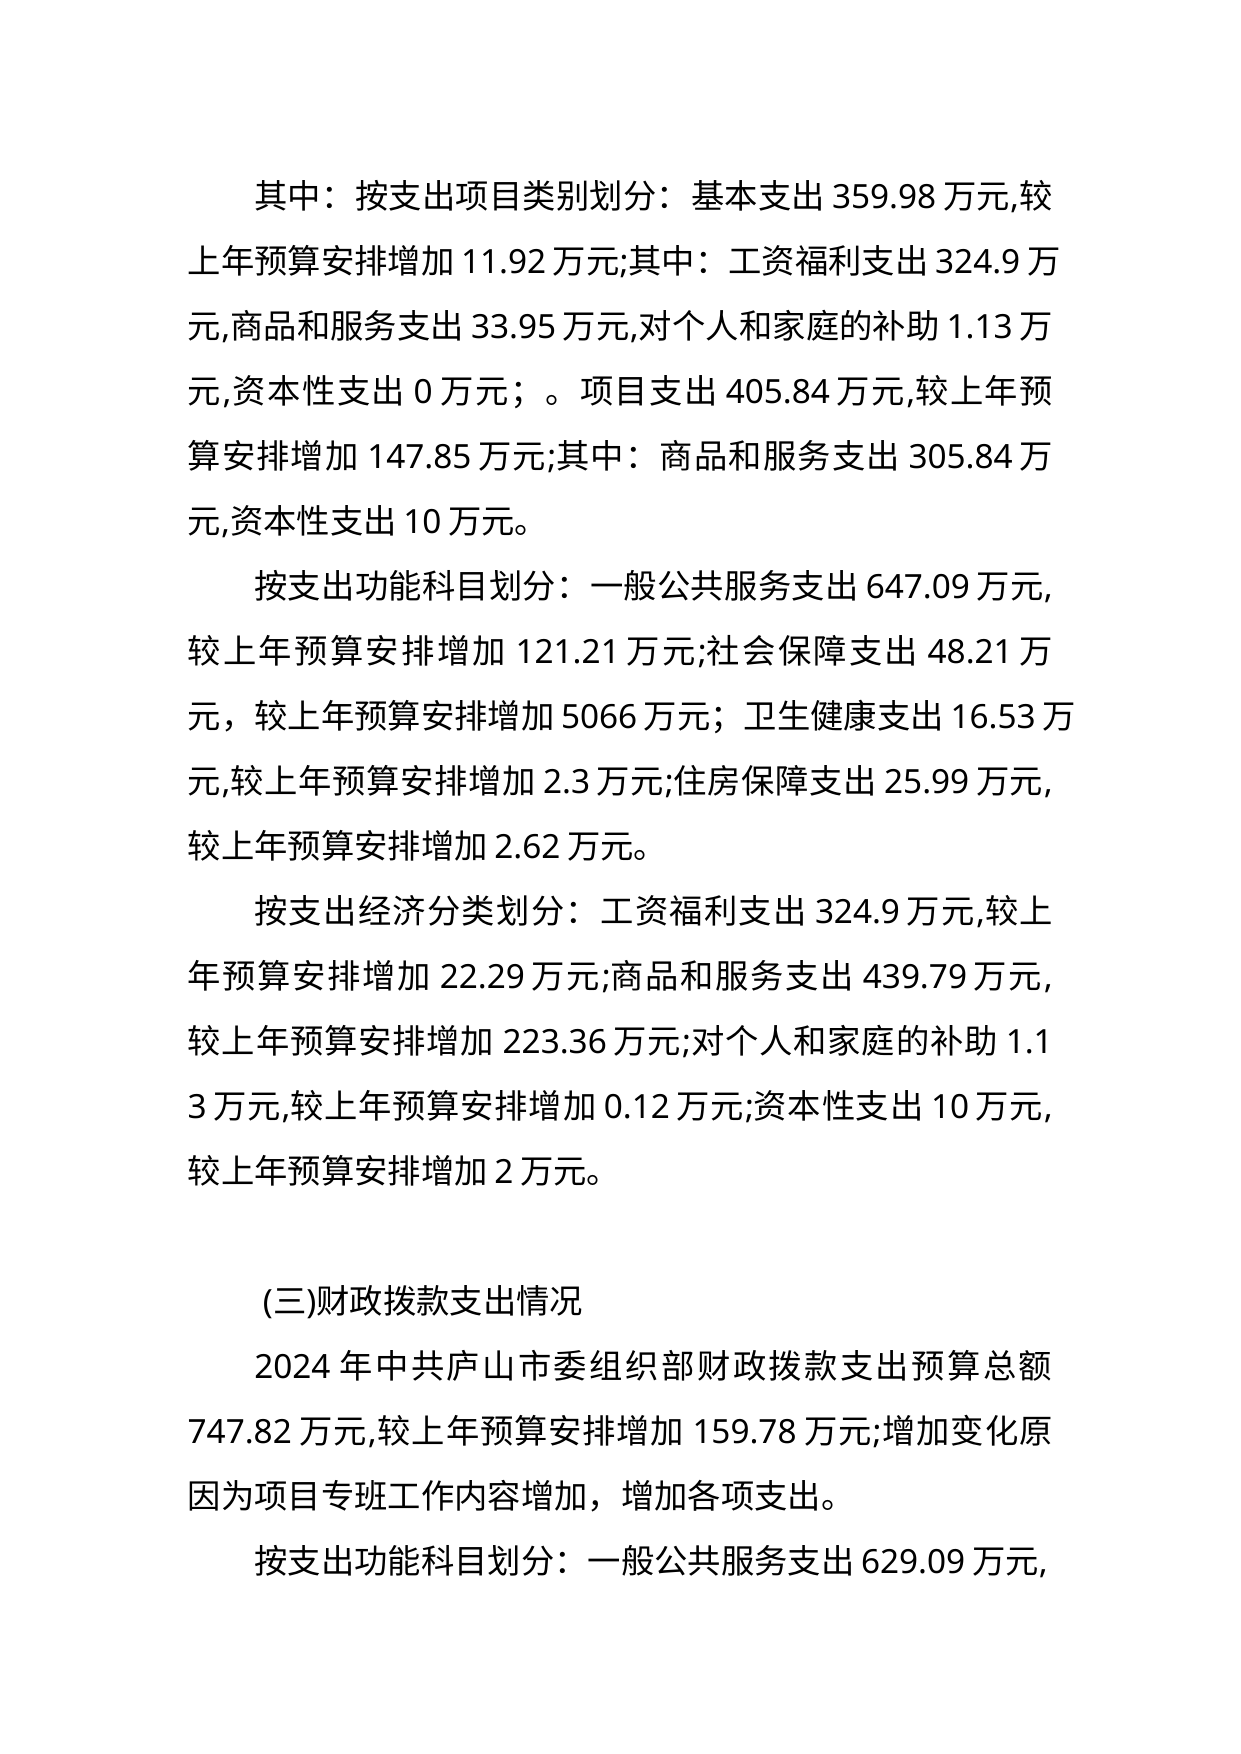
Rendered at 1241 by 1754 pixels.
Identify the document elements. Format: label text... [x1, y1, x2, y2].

text 2024年中共庐山市委组织部财政拨款支出预算总额747.82万元,较上年预算安排增加159.78万元;增加变化原因为项目专班工作内容增加，增加各项支出。 [187, 1332, 1053, 1527]
text 按支出经济分类划分：工资福利支出324.9万元,较上年预算安排增加22.29万元;商品和服务支出439.79万元,较上年预算安排增加223.36万元;对个人和家庭的补助1.13万元,较上年预算安排增加0.12万元;资本性支出10万元,较上年预算安排增加2万元。 [187, 877, 1053, 1202]
text (三)财政拨款支出情况 [187, 1267, 1053, 1332]
text 其中：按支出项目类别划分：基本支出359.98万元,较上年预算安排增加11.92万元;其中：工资福利支出324.9万元,商品和服务支出33.95万元,对个人和家庭的补助1.13万元,资本性支出0万元；。项目支出405.84万元,较上年预算安排增加147.85万元;其中：商品和服务支出305.84万元,资本性支出10万元。 [187, 162, 1053, 552]
text 按支出功能科目划分：一般公共服务支出647.09万元,较上年预算安排增加121.21万元;社会保障支出48.21万元，较上年预算安排增加5066万元；卫生健康支出16.53万元,较上年预算安排增加2.3万元;住房保障支出25.99万元,较上年预算安排增加2.62万元。 [187, 552, 1053, 877]
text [187, 1527, 1053, 1592]
